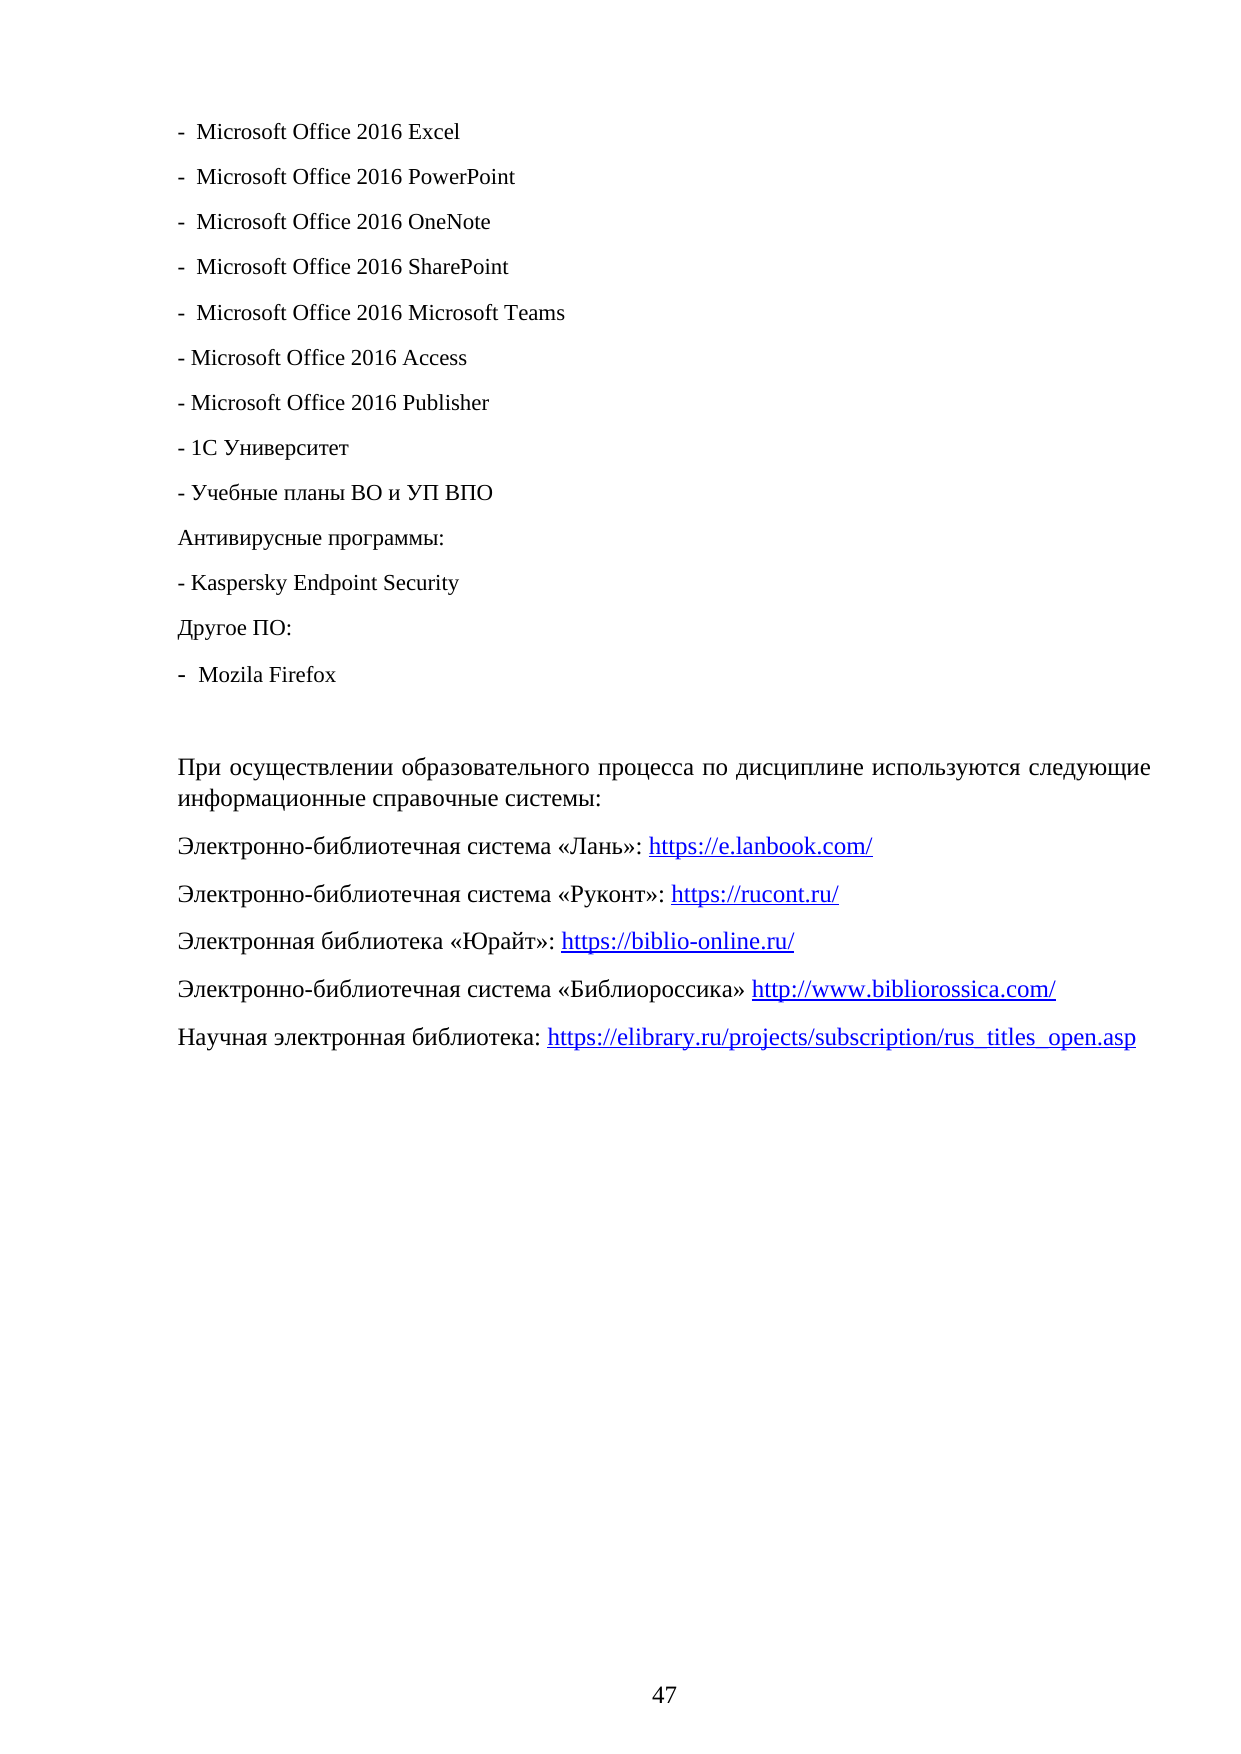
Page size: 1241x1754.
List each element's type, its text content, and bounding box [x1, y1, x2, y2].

text Научная электронная библиотека: https://elibrary.ru/projects/subscription/rus_titles_open.asp [177, 1022, 1152, 1051]
text - Microsoft Office 2016 Publisher [177, 389, 1152, 415]
text - Microsoft Office 2016 OneNote [177, 208, 1152, 235]
text - Microsoft Office 2016 Access [177, 344, 1152, 370]
text - Учебные планы ВО и УП ВПО [177, 479, 1152, 505]
text - 1С Университет [177, 434, 1152, 460]
text Электронно-библиотечная система «Руконт»: https://rucont.ru/ [177, 879, 1152, 907]
text Электронно-библиотечная система «Лань»: https://e.lanbook.com/ [177, 831, 1152, 860]
text - Microsoft Office 2016 Microsoft Teams [177, 298, 1152, 325]
text - Microsoft Office 2016 SharePoint [177, 253, 1152, 280]
text - Mozila Firefox [177, 659, 1152, 688]
text Антивирусные программы: [177, 524, 1152, 550]
text Электронная библиотека «Юрайт»: https://biblio-online.ru/ [177, 926, 1152, 955]
text - Microsoft Office 2016 PowerPoint [177, 163, 1152, 189]
text Электронно-библиотечная система «Библиороссика» http://www.bibliorossica.com/ [177, 974, 1152, 1003]
text При осуществлении образовательного процесса по дисциплине используются следующие информационные справочные системы: [177, 752, 1152, 812]
text - Kaspersky Endpoint Security [177, 569, 1152, 596]
text - Microsoft Office 2016 Excel [177, 118, 1152, 144]
text Другое ПО: [177, 614, 1152, 641]
